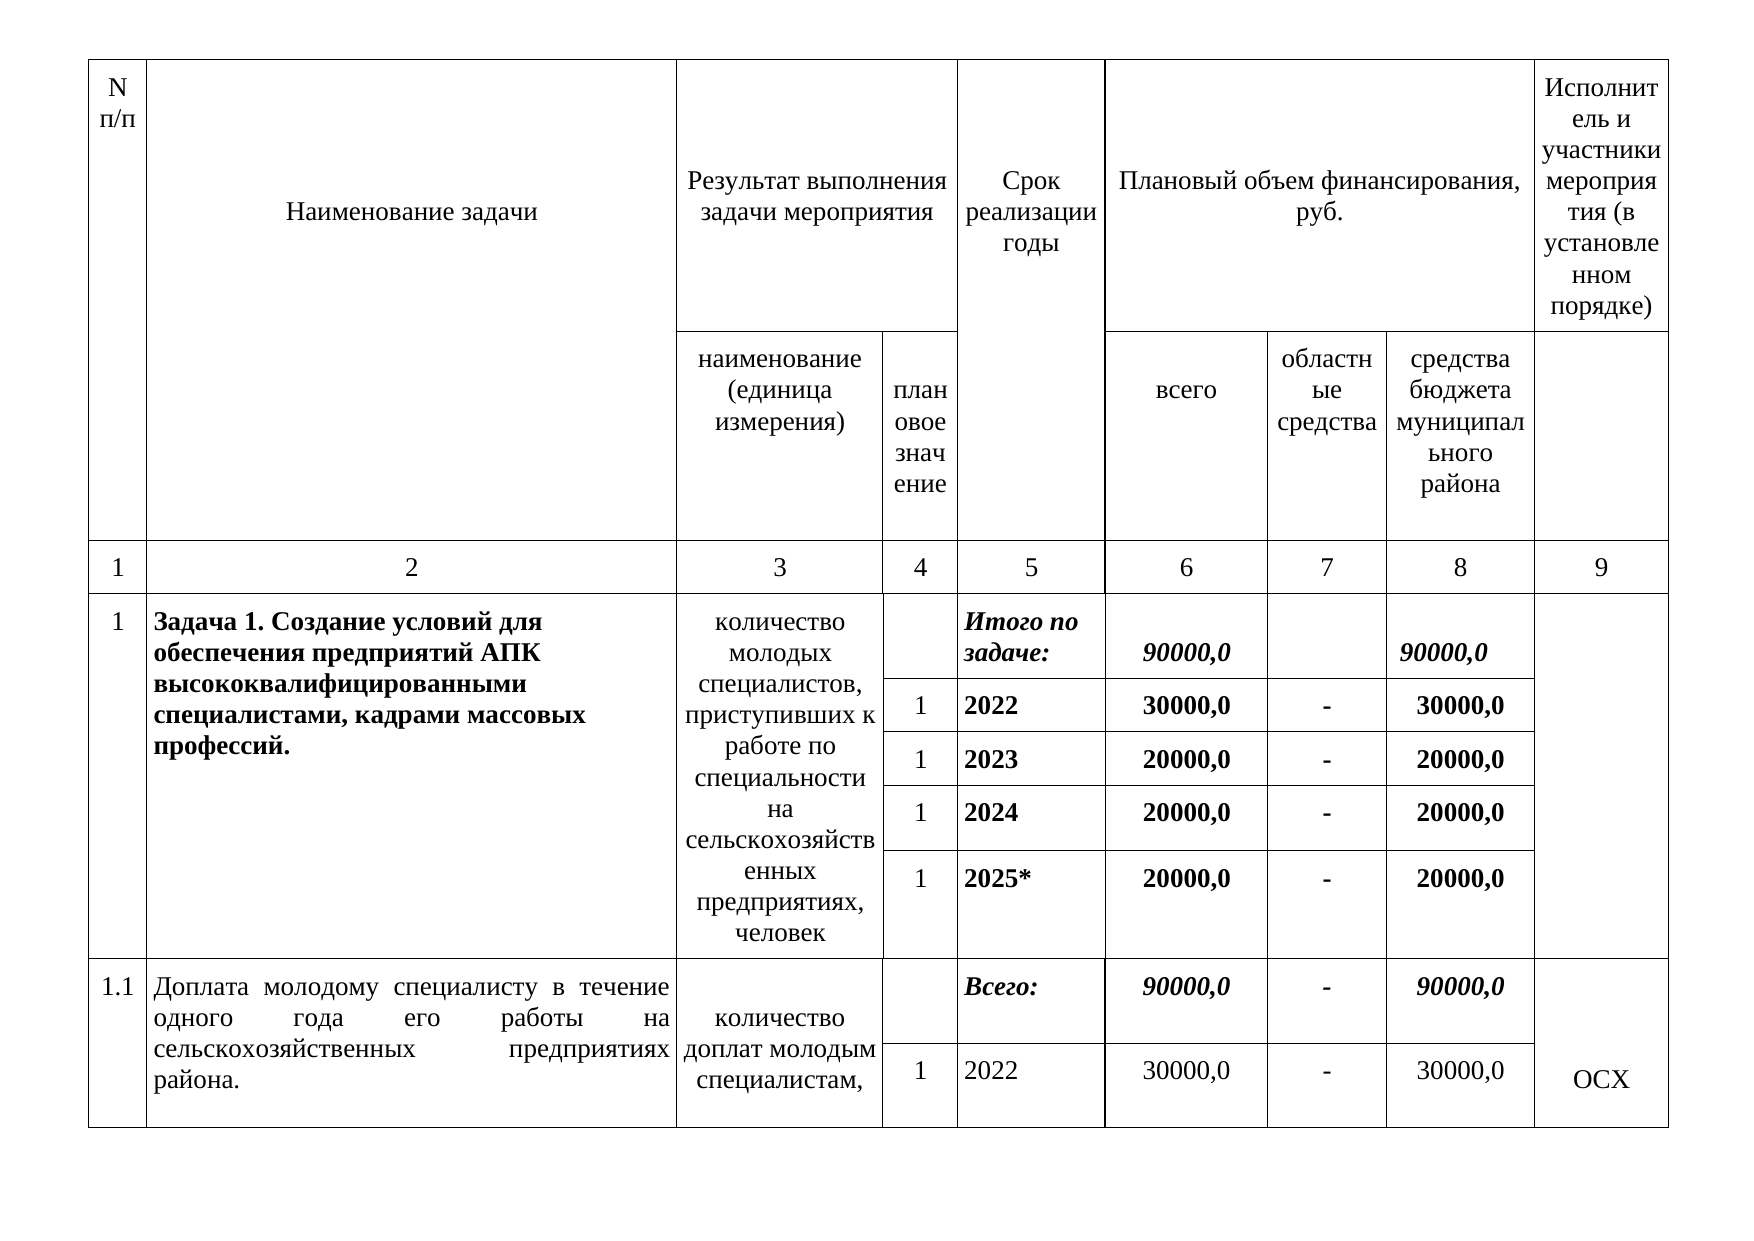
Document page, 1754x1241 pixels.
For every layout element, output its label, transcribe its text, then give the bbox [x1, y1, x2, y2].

table_cell 1 [883, 1044, 957, 1127]
table_cell 7 [1268, 541, 1386, 593]
table_cell Всего: [958, 959, 1104, 1043]
table_cell 1 [884, 679, 957, 731]
table_cell 2 [147, 541, 676, 593]
table_cell 90000,0 [1387, 959, 1534, 1043]
table_header Срок реализации годы [958, 60, 1104, 540]
table_cell 90000,0 [1387, 594, 1534, 678]
table_cell 2022 [958, 1044, 1104, 1127]
table_header Плановый объем финансирования, руб. [1106, 60, 1534, 331]
table_cell 2023 [958, 732, 1105, 785]
table_cell 20000,0 [1106, 786, 1267, 850]
table_cell 5 [958, 541, 1104, 593]
table_cell - [1268, 679, 1386, 731]
table_cell 1 [884, 851, 957, 958]
table_cell 3 [677, 541, 882, 593]
table_header Исполнитель и участники мероприятия (в установленном порядке) [1535, 60, 1668, 331]
table_cell 20000,0 [1106, 851, 1267, 958]
table_cell 1 [884, 786, 957, 850]
table_cell ОСХ [1535, 959, 1668, 1127]
table_cell 90000,0 [1106, 959, 1267, 1043]
table_cell 4 [883, 541, 957, 593]
table_cell 1 [884, 732, 957, 785]
table_cell 1.1 [89, 959, 146, 1127]
table_cell - [1268, 1044, 1386, 1127]
table_cell Доплата молодому специалисту в течение одного года его работы на сельскохозяйственных предприятиях района. [147, 959, 676, 1127]
table_cell 20000,0 [1387, 732, 1534, 785]
table_cell 2025* [958, 851, 1105, 958]
table_cell [884, 594, 957, 678]
table_cell [1535, 332, 1668, 540]
table_cell плановое значение [883, 332, 957, 540]
table_cell - [1268, 732, 1386, 785]
table_cell 20000,0 [1387, 851, 1534, 958]
table_cell [1268, 594, 1386, 678]
table_cell 1 [89, 541, 146, 593]
table_cell 6 [1106, 541, 1267, 593]
table_cell 9 [1535, 541, 1668, 593]
table_header N п/п [89, 60, 146, 540]
table_cell - [1268, 959, 1386, 1043]
table_cell областные средства [1268, 332, 1386, 540]
table_cell 30000,0 [1106, 679, 1267, 731]
table_cell 30000,0 [1106, 1044, 1267, 1127]
table_cell количество доплат молодым специалистам, человек [677, 959, 882, 1127]
table_cell - [1268, 786, 1386, 850]
table_cell [883, 959, 957, 1043]
table_cell количество молодых специалистов, приступивших к работе по специальности на сельскохозяйственных предприятиях, человек [677, 594, 883, 958]
table_cell наименование (единица измерения) [677, 332, 882, 540]
table_cell 2022 [958, 679, 1105, 731]
table_cell 20000,0 [1387, 786, 1534, 850]
table_cell 30000,0 [1387, 679, 1534, 731]
table_cell 30000,0 [1387, 1044, 1534, 1127]
table_cell всего [1106, 332, 1267, 540]
table_cell - [1268, 851, 1386, 958]
table_header Наименование задачи [147, 60, 676, 540]
table_cell средства бюджета муниципального района [1387, 332, 1534, 540]
table_cell 1 [89, 594, 146, 958]
table_cell 2024 [958, 786, 1105, 850]
table_cell 20000,0 [1106, 732, 1267, 785]
table_header Результат выполнения задачи мероприятия [677, 60, 957, 331]
table_cell [1535, 594, 1668, 958]
table_cell Итого по задаче: [958, 594, 1105, 678]
table_cell Задача 1. Создание условий для обеспечения предприятий АПК высококвалифицированными специалистами, кадрами массовых профессий. [147, 594, 676, 958]
table_cell 90000,0 [1106, 594, 1267, 678]
table_cell 8 [1387, 541, 1534, 593]
